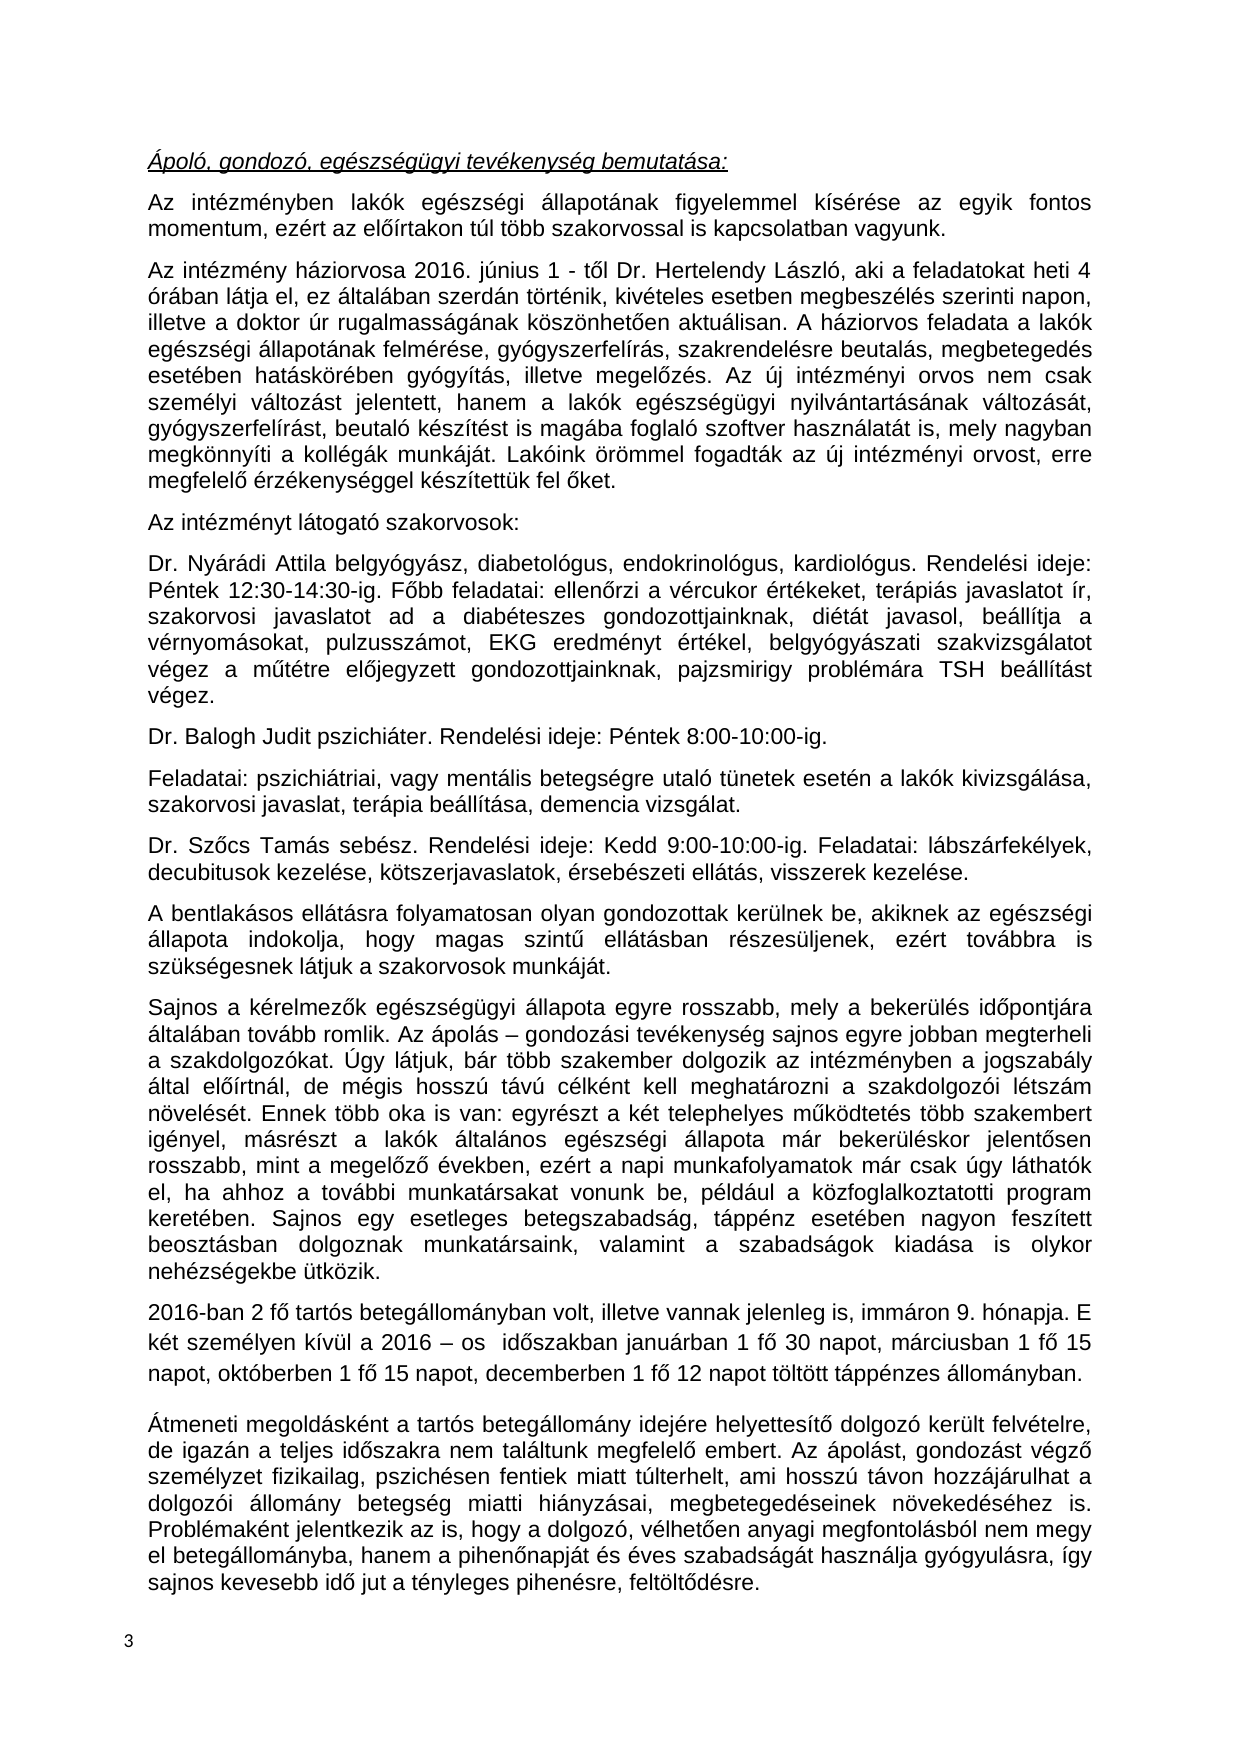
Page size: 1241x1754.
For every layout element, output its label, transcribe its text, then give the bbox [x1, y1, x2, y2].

text Dr. Nyárádi Attila belgyógyász, diabetológus, endokrinológus, kardiológus. Rendelési ideje: Péntek 12:30-14:30-ig. Főbb feladatai: ellenőrzi a vércukor értékeket, terápiás javaslatot ír, szakorvosi javaslatot ad a diabéteszes gondozottjainknak, diétát javasol, beállítja a vérnyomásokat, pulzusszámot, EKG eredményt értékel, belgyógyászati szakvizsgálatot végez a műtétre előjegyzett gondozottjainknak, pajzsmirigy problémára TSH beállítást végez. [148, 550, 1093, 708]
text Ápoló, gondozó, egészségügyi tevékenység bemutatása: [148, 148, 1093, 174]
text Dr. Szőcs Tamás sebész. Rendelési ideje: Kedd 9:00-10:00-ig. Feladatai: lábszárfekélyek, decubitusok kezelése, kötszerjavaslatok, érsebészeti ellátás, visszerek kezelése. [148, 832, 1093, 885]
text Az intézményben lakók egészségi állapotának figyelemmel kísérése az egyik fontos momentum, ezért az előírtakon túl több szakorvossal is kapcsolatban vagyunk. [148, 189, 1093, 242]
text Az intézményt látogató szakorvosok: [148, 509, 1093, 535]
text A bentlakásos ellátásra folyamatosan olyan gondozottak kerülnek be, akiknek az egészségi állapota indokolja, hogy magas szintű ellátásban részesüljenek, ezért továbbra is szükségesnek látjuk a szakorvosok munkáját. [148, 900, 1093, 979]
text Átmeneti megoldásként a tartós betegállomány idejére helyettesítő dolgozó került felvételre, de igazán a teljes időszakra nem találtunk megfelelő embert. Az ápolást, gondozást végző személyzet fizikailag, pszichésen fentiek miatt túlterhelt, ami hosszú távon hozzájárulhat a dolgozói állomány betegség miatti hiányzásai, megbetegedéseinek növekedéséhez is. Problémaként jelentkezik az is, hogy a dolgozó, vélhetően anyagi megfontolásból nem megy el betegállományba, hanem a pihenőnapját és éves szabadságát használja gyógyulásra, így sajnos kevesebb idő jut a tényleges pihenésre, feltöltődésre. [148, 1411, 1093, 1595]
text 2016-ban 2 fő tartós betegállományban volt, illetve vannak jelenleg is, immáron 9. hónapja. E két személyen kívül a 2016 – os időszakban januárban 1 fő 30 napot, márciusban 1 fő 15 napot, októberben 1 fő 15 napot, decemberben 1 fő 12 napot töltött táppénzes állományban. [148, 1299, 1093, 1386]
text Dr. Balogh Judit pszichiáter. Rendelési ideje: Péntek 8:00-10:00-ig. [148, 723, 1093, 750]
text Sajnos a kérelmezők egészségügyi állapota egyre rosszabb, mely a bekerülés időpontjára általában tovább romlik. Az ápolás – gondozási tevékenység sajnos egyre jobban megterheli a szakdolgozókat. Úgy látjuk, bár több szakember dolgozik az intézményben a jogszabály által előírtnál, de mégis hosszú távú célként kell meghatározni a szakdolgozói létszám növelését. Ennek több oka is van: egyrészt a két telephelyes működtetés több szakembert igényel, másrészt a lakók általános egészségi állapota már bekerüléskor jelentősen rosszabb, mint a megelőző években, ezért a napi munkafolyamatok már csak úgy láthatók el, ha ahhoz a további munkatársakat vonunk be, például a közfoglalkoztatotti program keretében. Sajnos egy esetleges betegszabadság, táppénz esetében nagyon feszített beosztásban dolgoznak munkatársaink, valamint a szabadságok kiadása is olykor nehézségekbe ütközik. [148, 994, 1093, 1284]
text Feladatai: pszichiátriai, vagy mentális betegségre utaló tünetek esetén a lakók kivizsgálása, szakorvosi javaslat, terápia beállítása, demencia vizsgálat. [148, 765, 1093, 817]
text Az intézmény háziorvosa 2016. június 1 - től Dr. Hertelendy László, aki a feladatokat heti 4 órában látja el, ez általában szerdán történik, kivételes esetben megbeszélés szerinti napon, illetve a doktor úr rugalmasságának köszönhetően aktuálisan. A háziorvos feladata a lakók egészségi állapotának felmérése, gyógyszerfelírás, szakrendelésre beutalás, megbetegedés esetében hatáskörében gyógyítás, illetve megelőzés. Az új intézményi orvos nem csak személyi változást jelentett, hanem a lakók egészségügyi nyilvántartásának változását, gyógyszerfelírást, beutaló készítést is magába foglaló szoftver használatát is, mely nagyban megkönnyíti a kollégák munkáját. Lakóink örömmel fogadták az új intézményi orvost, erre megfelelő érzékenységgel készítettük fel őket. [148, 257, 1093, 494]
